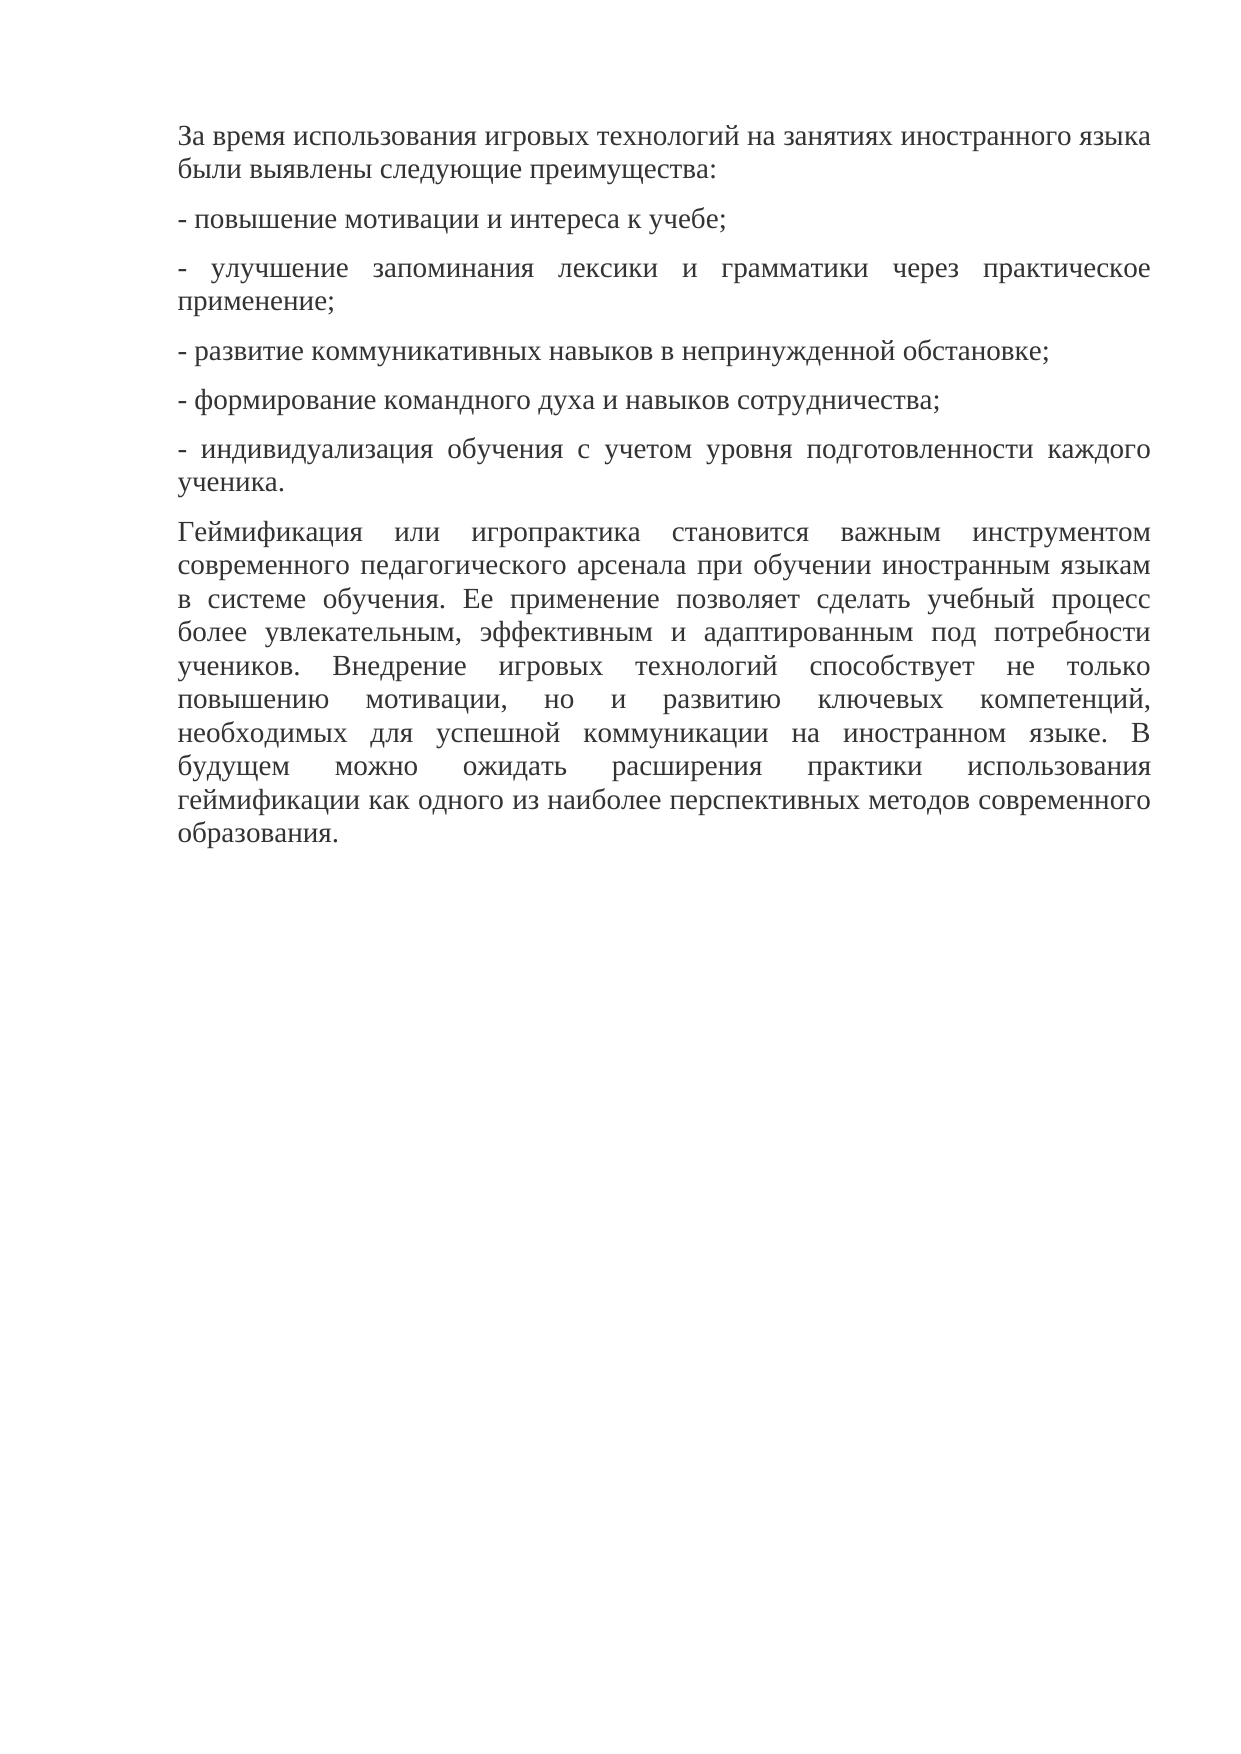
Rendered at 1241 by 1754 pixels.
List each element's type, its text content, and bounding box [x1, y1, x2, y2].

text - развитие коммуникативных навыков в непринужденной обстановке; [177, 333, 1152, 366]
text - формирование командного духа и навыков сотрудничества; [177, 382, 1152, 415]
text За время использования игровых технологий на занятиях иностранного языка были выявлены следующие преимущества: [177, 118, 1152, 185]
text - индивидуализация обучения с учетом уровня подготовленности каждого ученика. [177, 431, 1152, 498]
text Геймификация или игропрактика становится важным инструментом современного педагогического арсенала при обучении иностранным языкам в системе обучения. Ее применение позволяет сделать учебный процесс более увлекательным, эффективным и адаптированным под потребности учеников. Внедрение игровых технологий способствует не только повышению мотивации, но и развитию ключевых компетенций, необходимых для успешной коммуникации на иностранном языке. В будущем можно ожидать расширения практики использования геймификации как одного из наиболее перспективных методов современного образования. [177, 514, 1152, 849]
text - повышение мотивации и интереса к учебе; [177, 201, 1152, 234]
text - улучшение запоминания лексики и грамматики через практическое применение; [177, 250, 1152, 317]
